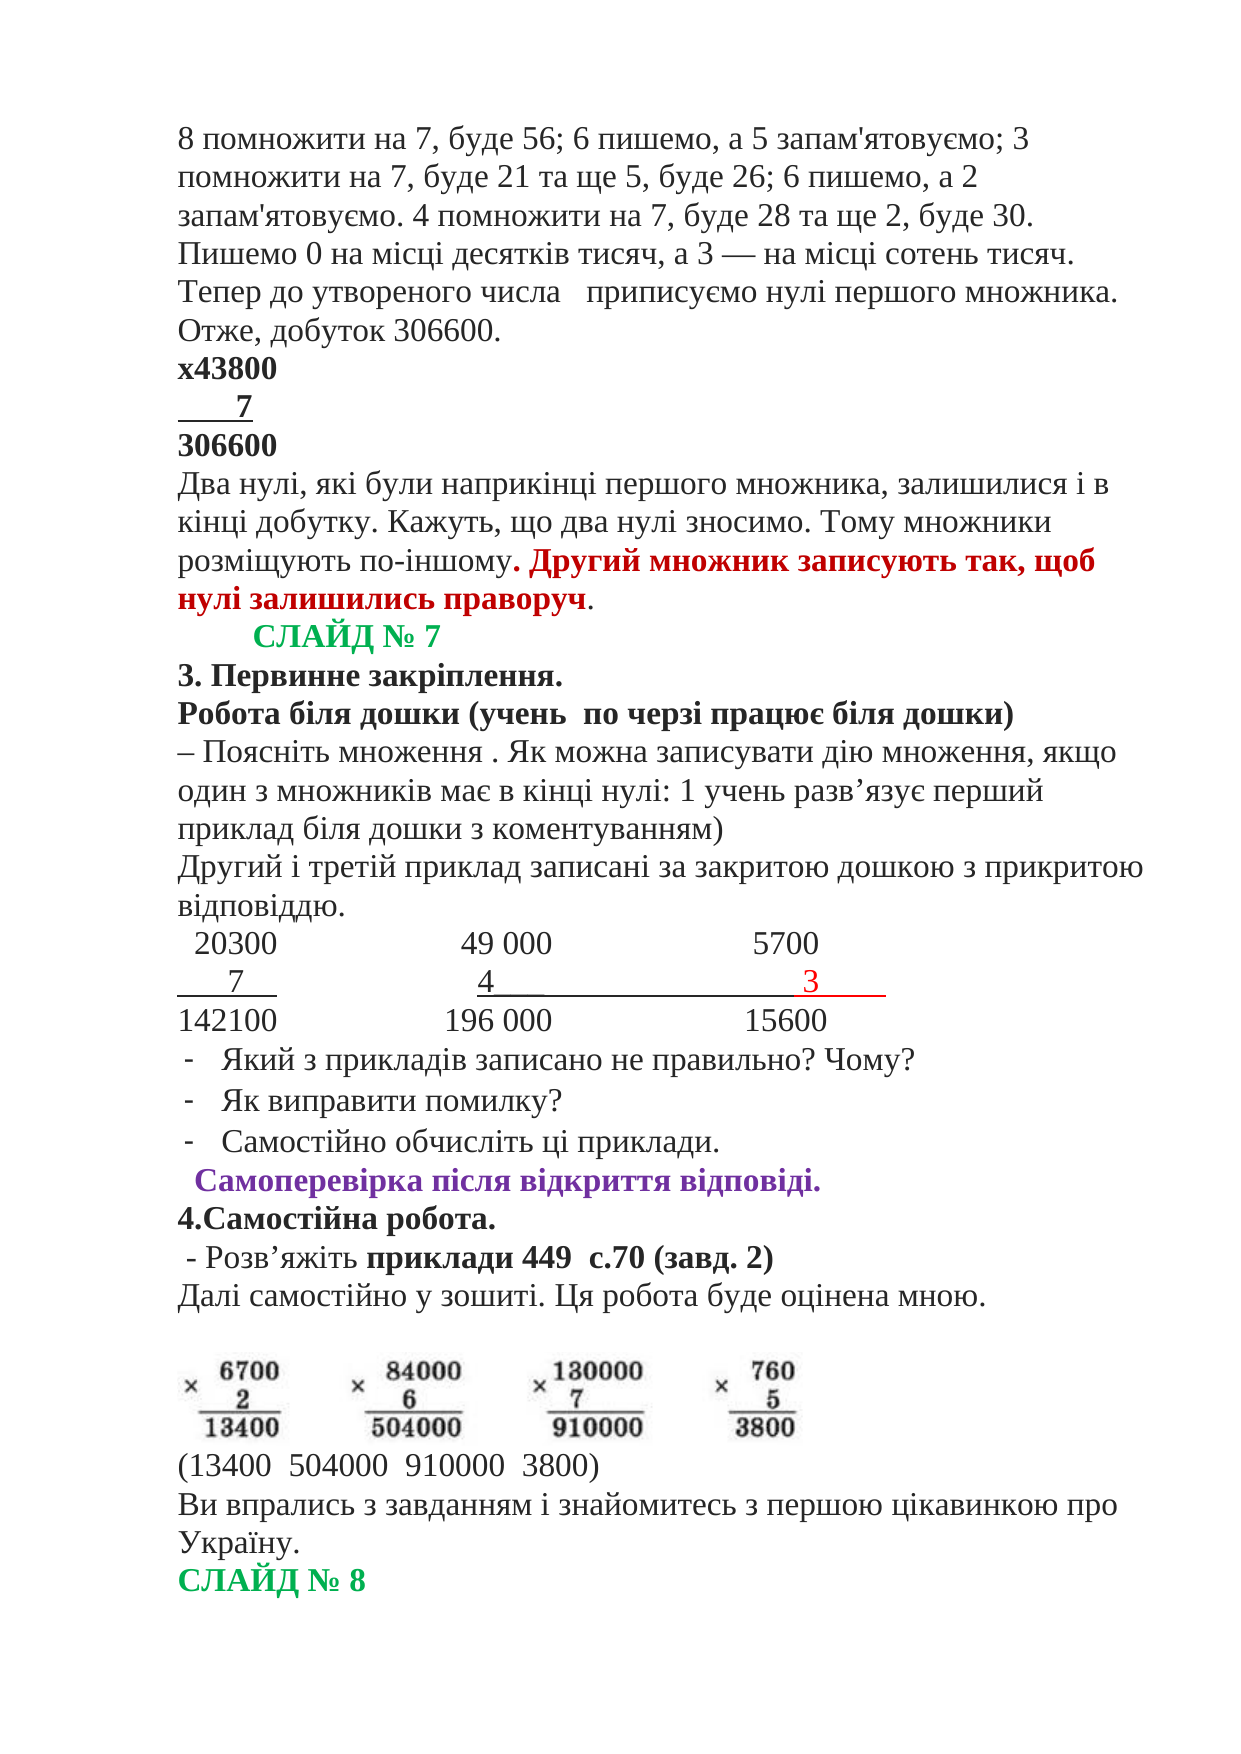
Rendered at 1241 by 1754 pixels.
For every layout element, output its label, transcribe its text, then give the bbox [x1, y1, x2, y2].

text Ви впрались з завданням і знайомитесь з першою цікавинкою про Україну. [177, 1484, 1152, 1561]
text 3. Первинне закріплення. [177, 655, 1152, 693]
text Другий і третій приклад записані за закритою дошкою з прикритою відповіддю. [177, 846, 1152, 923]
text х43800 [177, 348, 1152, 386]
text 4.Самостійна робота. [177, 1199, 1152, 1237]
picture [177, 1352, 817, 1446]
list Самостійно обчисліть ці приклади. [183, 1119, 1152, 1160]
text СЛАЙД № 8 [177, 1561, 1152, 1599]
text 142100 196 000 15600 [177, 1000, 1152, 1038]
text – Поясніть множення . Як можна записувати дію множення, якщо один з множників має в кінці нулі: 1 учень разв’язує перший приклад біля дошки з коментуванням) [177, 731, 1152, 846]
text - Розв’яжіть приклади 449 с.70 (завд. 2) [177, 1237, 1152, 1275]
text 306600 [177, 425, 1152, 463]
text 7 4___ 3 [177, 961, 1152, 1000]
text Далі самостійно у зошиті. Ця робота буде оцінена мною. [177, 1275, 1152, 1314]
text Робота біля дошки (учень по черзі працює біля дошки) [177, 693, 1152, 731]
text Два нулі, які були наприкінці першого множника, залишилися і в кінці добутку. Кажуть, що два нулі зносимо. Тому множники розміщують по-іншому. Другий множник записують так, щоб нулі залишились праворуч. [177, 463, 1152, 616]
text 7 [177, 386, 1152, 425]
text (13400 504000 910000 3800) [177, 1446, 1152, 1484]
list Як виправити помилку? [183, 1079, 1152, 1119]
text 8 помножити на 7, буде 56; 6 пишемо, а 5 запам'ятовуємо; 3 помножити на 7, буде 21 та ще 5, буде 26; 6 пишемо, а 2 запам'ятовуємо. 4 помножити на 7, буде 28 та ще 2, буде 30. Пишемо 0 на місці десятків тисяч, а 3 — на місці сотень тисяч. [177, 118, 1152, 271]
text Отже, добуток 306600. [177, 310, 1152, 348]
text Самоперевірка після відкриття відповіді. [177, 1160, 1152, 1199]
list Який з прикладів записано не правильно? Чому? [183, 1038, 1152, 1079]
list СЛАЙД № 7 [252, 616, 1152, 655]
text 20300 49 000 5700 [177, 923, 1152, 961]
text Тепер до утвореного числа приписуємо нулі першого множника. [177, 271, 1152, 310]
